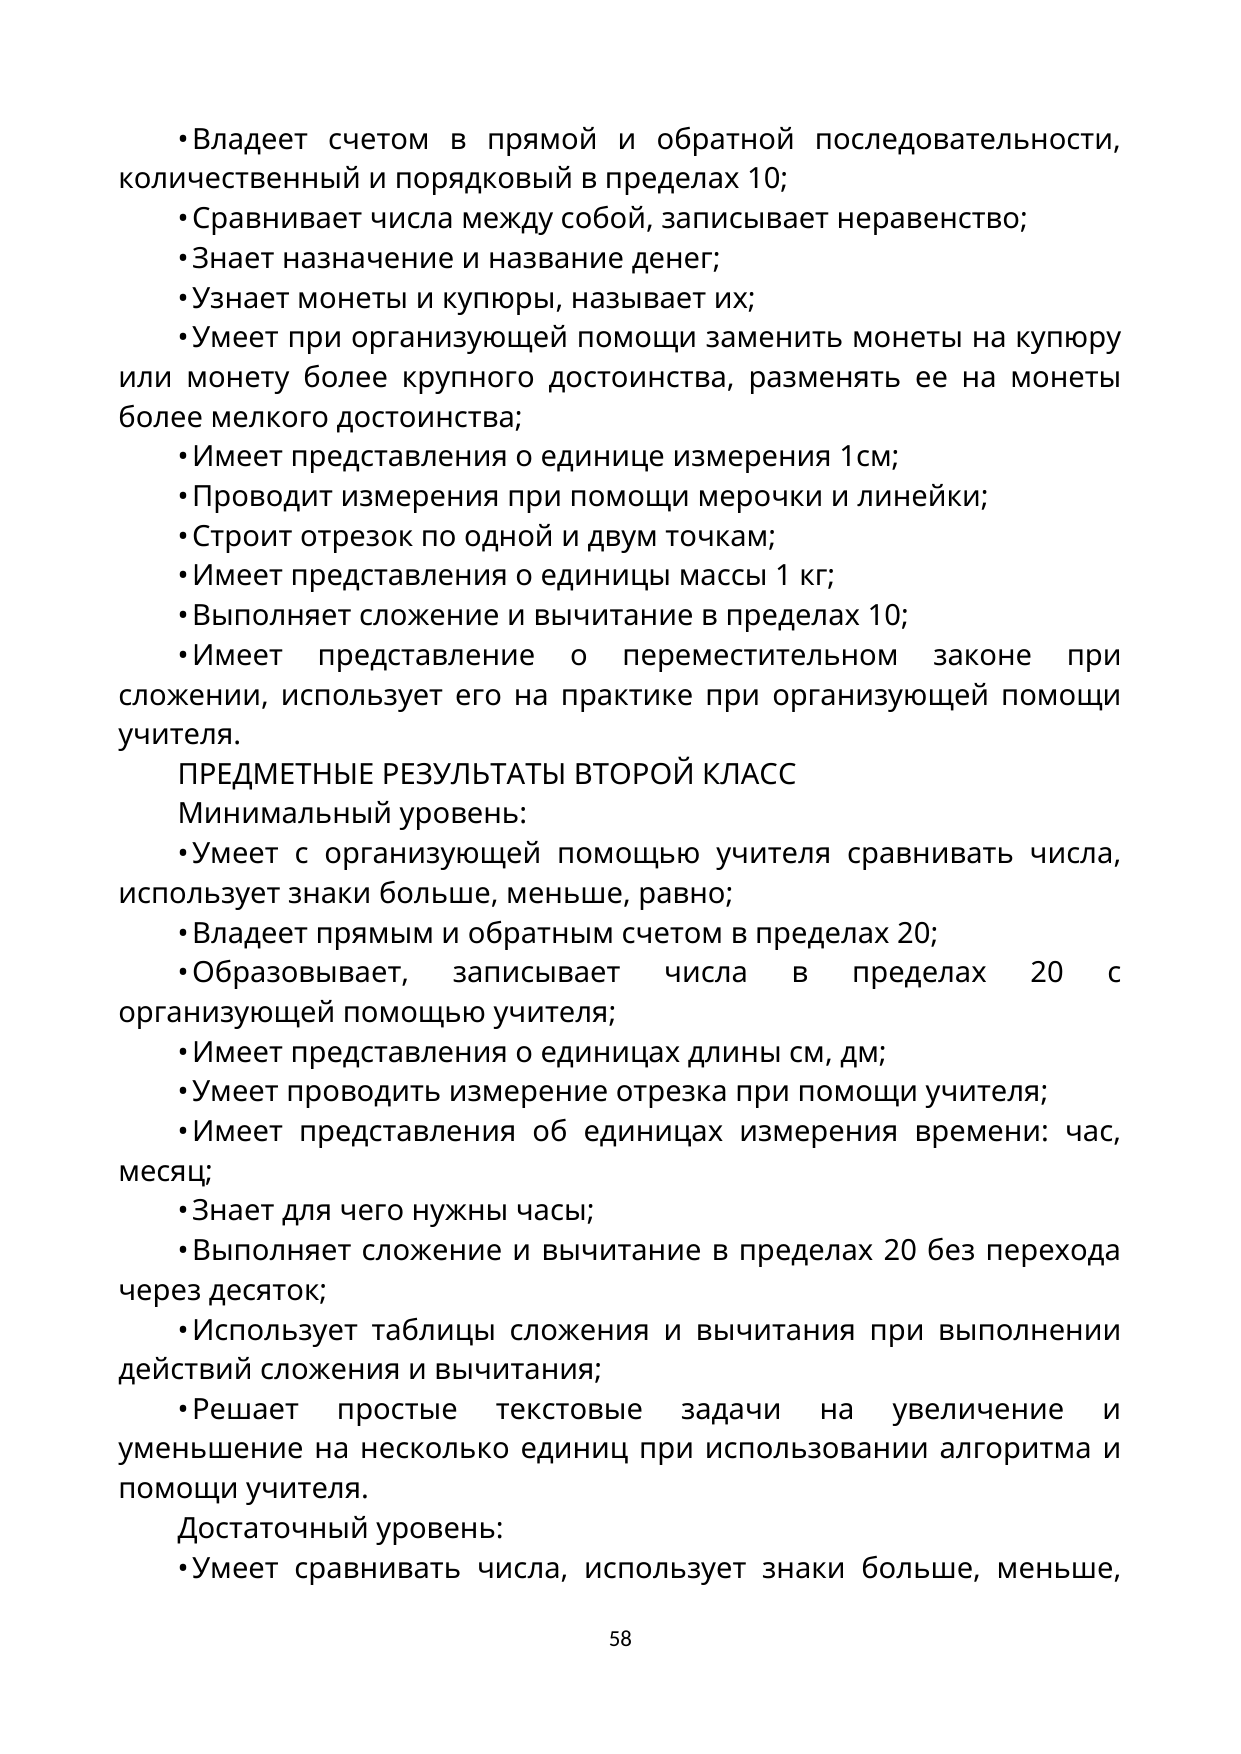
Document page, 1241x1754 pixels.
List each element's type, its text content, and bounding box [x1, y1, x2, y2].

text • Образовывает, записывает числа в пределах 20 с организующей помощью учителя; [118, 952, 1122, 1031]
text • Умеет проводить измерение отрезка при помощи учителя; [118, 1071, 1122, 1110]
text • Имеет представления о единицы массы 1 кг; [118, 555, 1122, 594]
text • Имеет представления о единицах длины см, дм; [118, 1031, 1122, 1071]
text • Владеет прямым и обратным счетом в пределах 20; [118, 912, 1122, 952]
text • Умеет с организующей помощью учителя сравнивать числа, использует знаки больше, меньше, равно; [118, 832, 1122, 912]
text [118, 1547, 1122, 1587]
text • Выполняет сложение и вычитание в пределах 10; [118, 594, 1122, 634]
text • Сравнивает числа между собой, записывает неравенство; [118, 197, 1122, 237]
text • Использует таблицы сложения и вычитания при выполнении действий сложения и вычитания; [118, 1309, 1122, 1388]
text • Умеет при организующей помощи заменить монеты на купюру или монету более крупного достоинства, разменять ее на монеты более мелкого достоинства; [118, 317, 1122, 436]
text • Проводит измерения при помощи мерочки и линейки; [118, 475, 1122, 515]
text Достаточный уровень: [118, 1507, 1122, 1547]
text • Знает для чего нужны часы; [118, 1190, 1122, 1229]
text • Узнает монеты и купюры, называет их; [118, 277, 1122, 317]
text Минимальный уровень: [118, 793, 1122, 832]
text • Решает простые текстовые задачи на увеличение и уменьшение на несколько единиц при использовании алгоритма и помощи учителя. [118, 1388, 1122, 1507]
text • Имеет представления об единицах измерения времени: час, месяц; [118, 1110, 1122, 1190]
text • Имеет представления о единице измерения 1см; [118, 436, 1122, 475]
text • Выполняет сложение и вычитание в пределах 20 без перехода через десяток; [118, 1229, 1122, 1309]
text • Имеет представление о переместительном законе при сложении, использует его на практике при организующей помощи учителя. [118, 634, 1122, 753]
text ПРЕДМЕТНЫЕ РЕЗУЛЬТАТЫ ВТОРОЙ КЛАСС [118, 753, 1122, 793]
text • Строит отрезок по одной и двум точкам; [118, 515, 1122, 555]
text • Знает назначение и название денег; [118, 237, 1122, 277]
text • Владеет счетом в прямой и обратной последовательности, количественный и порядковый в пределах 10; [118, 118, 1122, 197]
